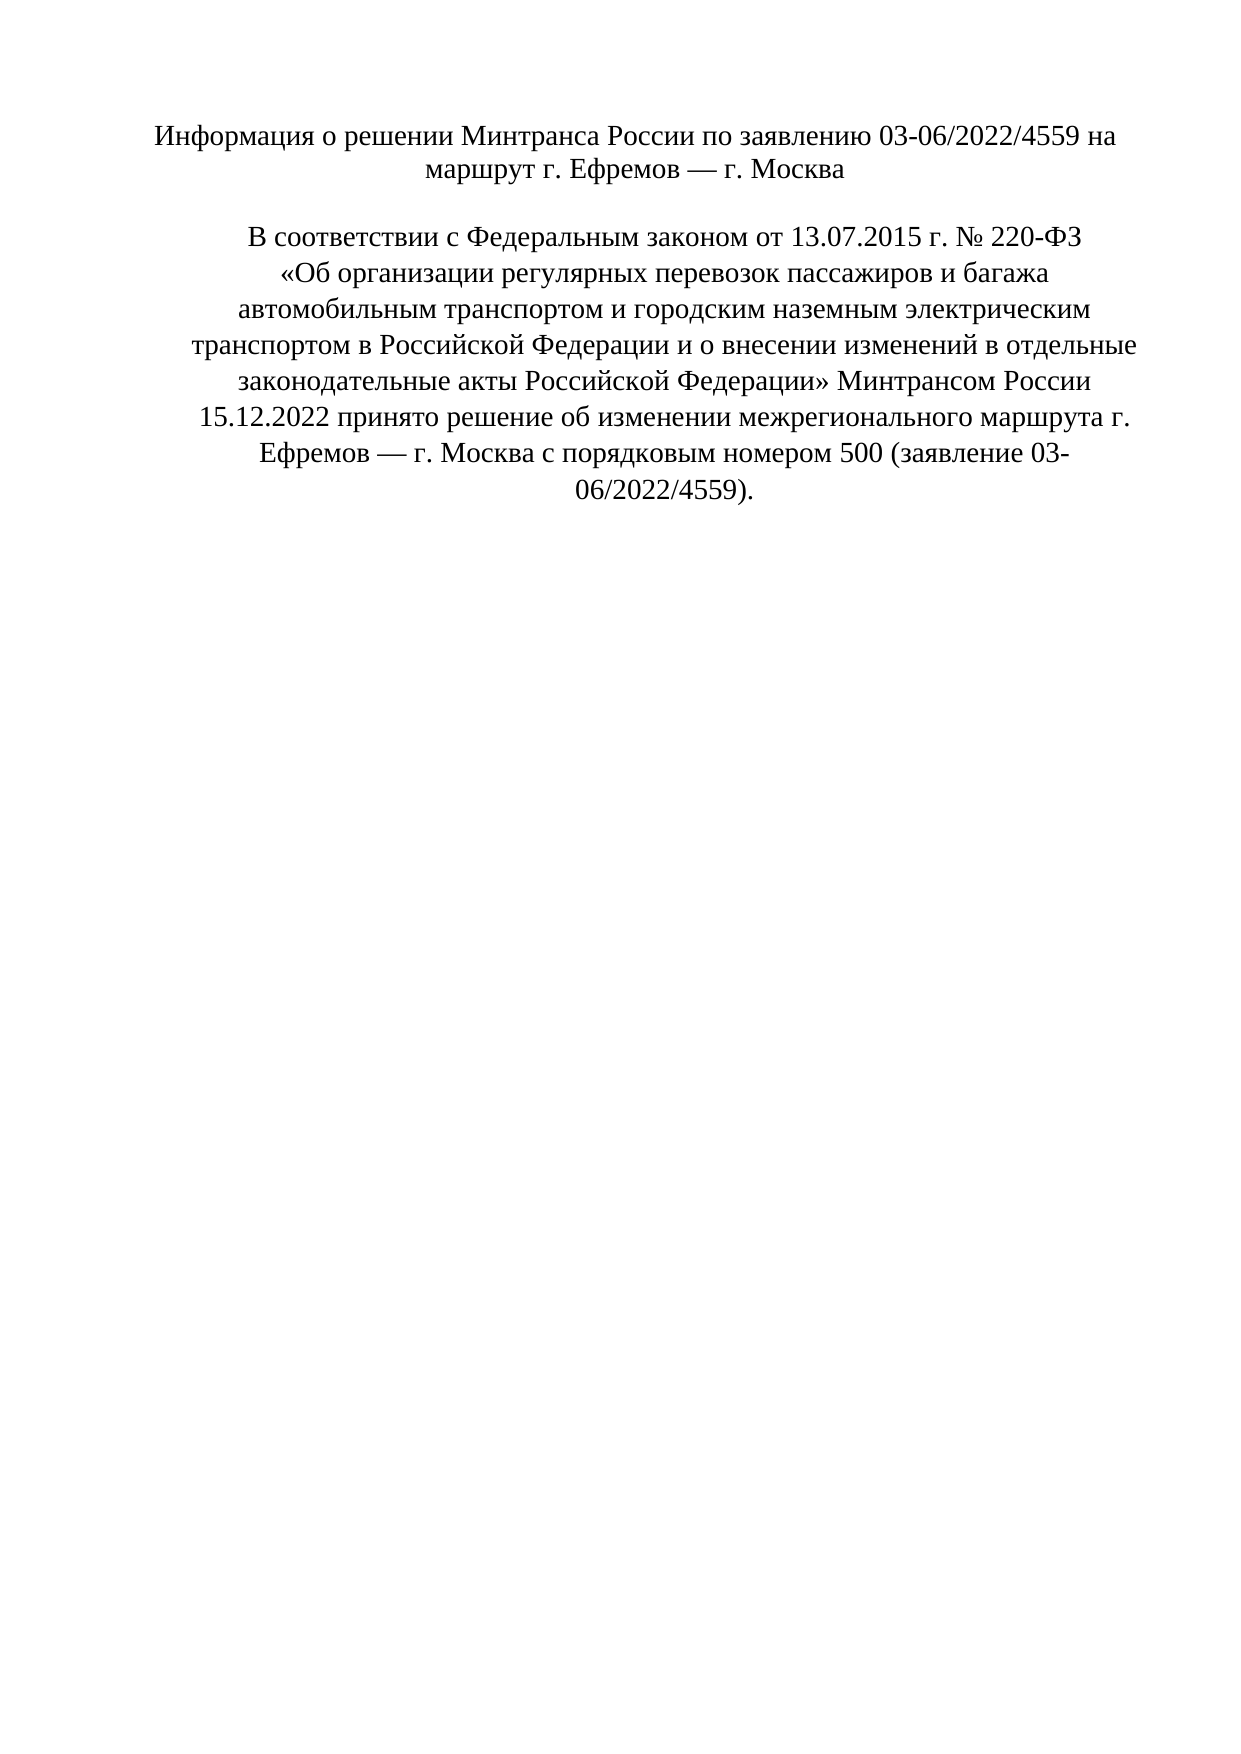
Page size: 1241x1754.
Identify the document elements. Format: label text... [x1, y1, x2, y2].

text Информация о решении Минтранса России по заявлению 03-06/2022/4559 на маршрут г. Ефремов — г. Москва [118, 118, 1152, 185]
text В соответствии с Федеральным законом от 13.07.2015 г. № 220-ФЗ «Об организации регулярных перевозок пассажиров и багажа автомобильным транспортом и городским наземным электрическим транспортом в Российской Федерации и о внесении изменений в отдельные законодательные акты Российской Федерации» Минтрансом России 15.12.2022 принято решение об изменении межрегионального маршрута г. Ефремов — г. Москва с порядковым номером 500 (заявление 03-06/2022/4559). [177, 219, 1152, 505]
